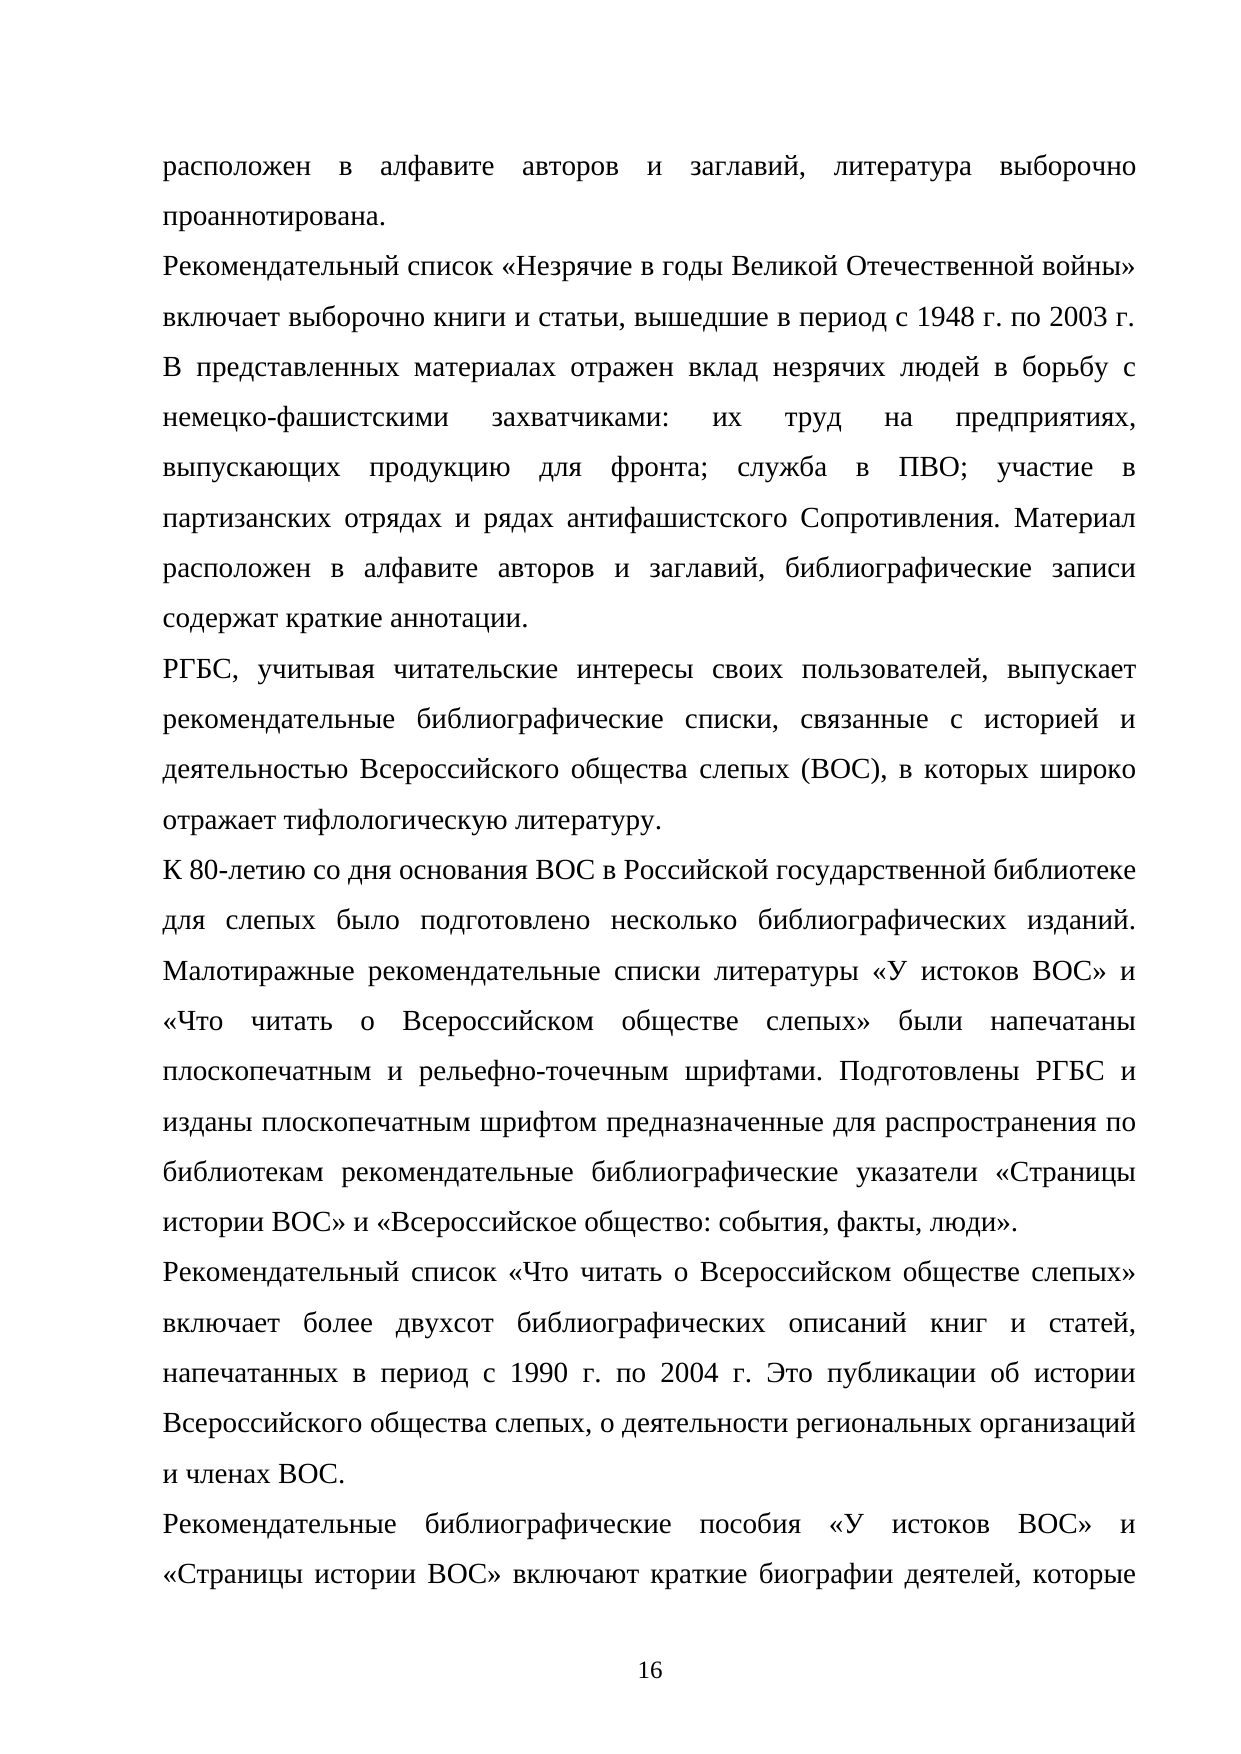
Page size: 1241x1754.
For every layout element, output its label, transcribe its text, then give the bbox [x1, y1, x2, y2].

text К 80-летию со дня основания ВОС в Российской государственной библиотеке для слепых было подготовлено несколько библиографических изданий. Малотиражные рекомендательные списки литературы «У истоков ВОС» и «Что читать о Всероссийском обществе слепых» были напечатаны плоскопечатным и рельефно-точечным шрифтами. Подготовлены РГБС и изданы плоскопечатным шрифтом предназначенные для распространения по библиотекам рекомендательные библиографические указатели «Страницы истории ВОС» и «Всероссийское общество: события, факты, люди». [162, 852, 1137, 1238]
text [162, 148, 1137, 232]
text РГБС, учитывая читательские интересы своих пользователей, выпускает рекомендательные библиографические списки, связанные с историей и деятельностью Всероссийского общества слепых (ВОС), в которых широко отражает тифлологическую литературу. [162, 651, 1137, 835]
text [162, 1506, 1137, 1590]
text Рекомендательный список «Что читать о Всероссийском обществе слепых» включает более двухсот библиографических описаний книг и статей, напечатанных в период с . по . Это публикации об истории Всероссийского общества слепых, о деятельности региональных организаций и членах ВОС. [162, 1254, 1137, 1489]
text Рекомендательный список «Незрячие в годы Великой Отечественной войны» включает выборочно книги и статьи, вышедшие в период с . по . В представленных материалах отражен вклад незрячих людей в борьбу с немецко-фашистскими захватчиками: их труд на предприятиях, выпускающих продукцию для фронта; служба в ПВО; участие в партизанских отрядах и рядах антифашистского Сопротивления. Материал расположен в алфавите авторов и заглавий, библиографические записи содержат краткие аннотации. [162, 248, 1137, 634]
